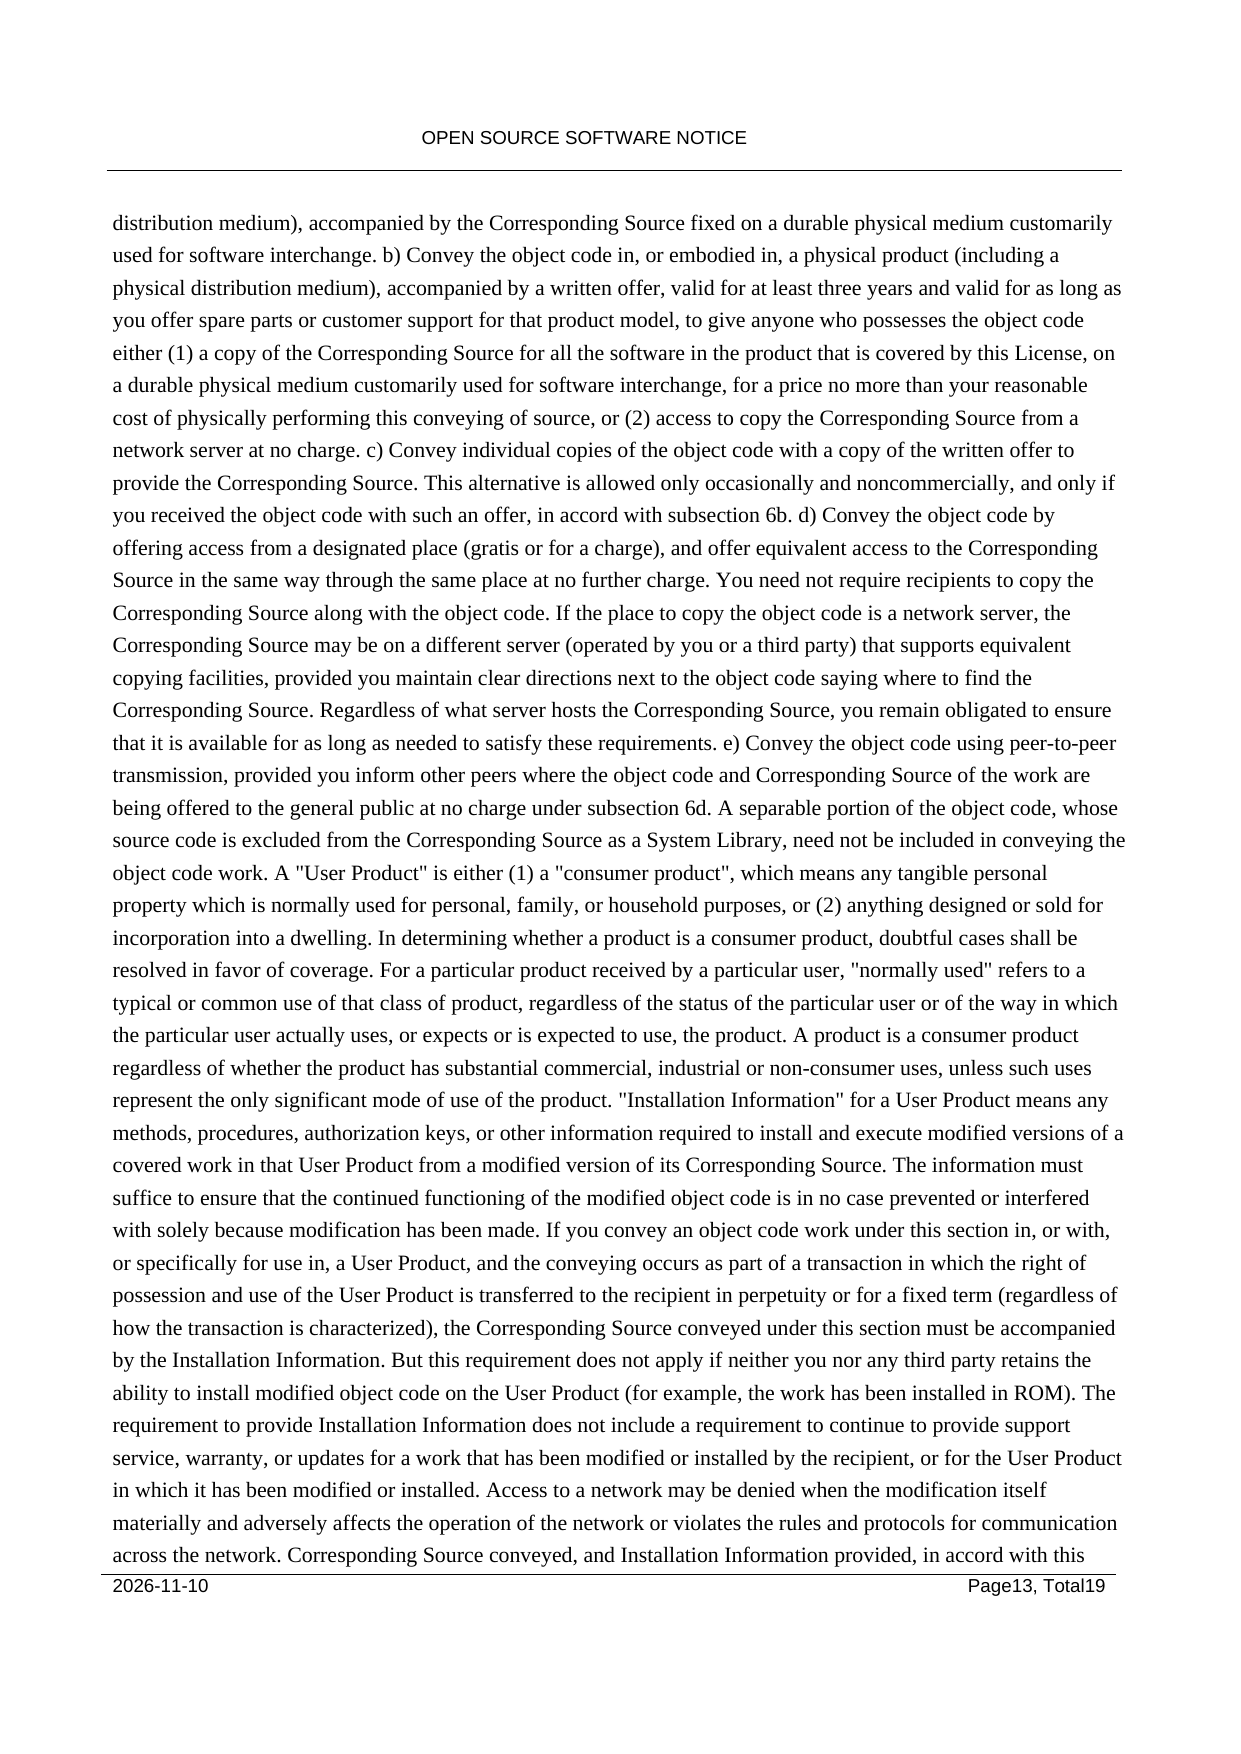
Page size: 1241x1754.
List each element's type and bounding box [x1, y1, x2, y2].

text [112, 206, 1128, 1571]
